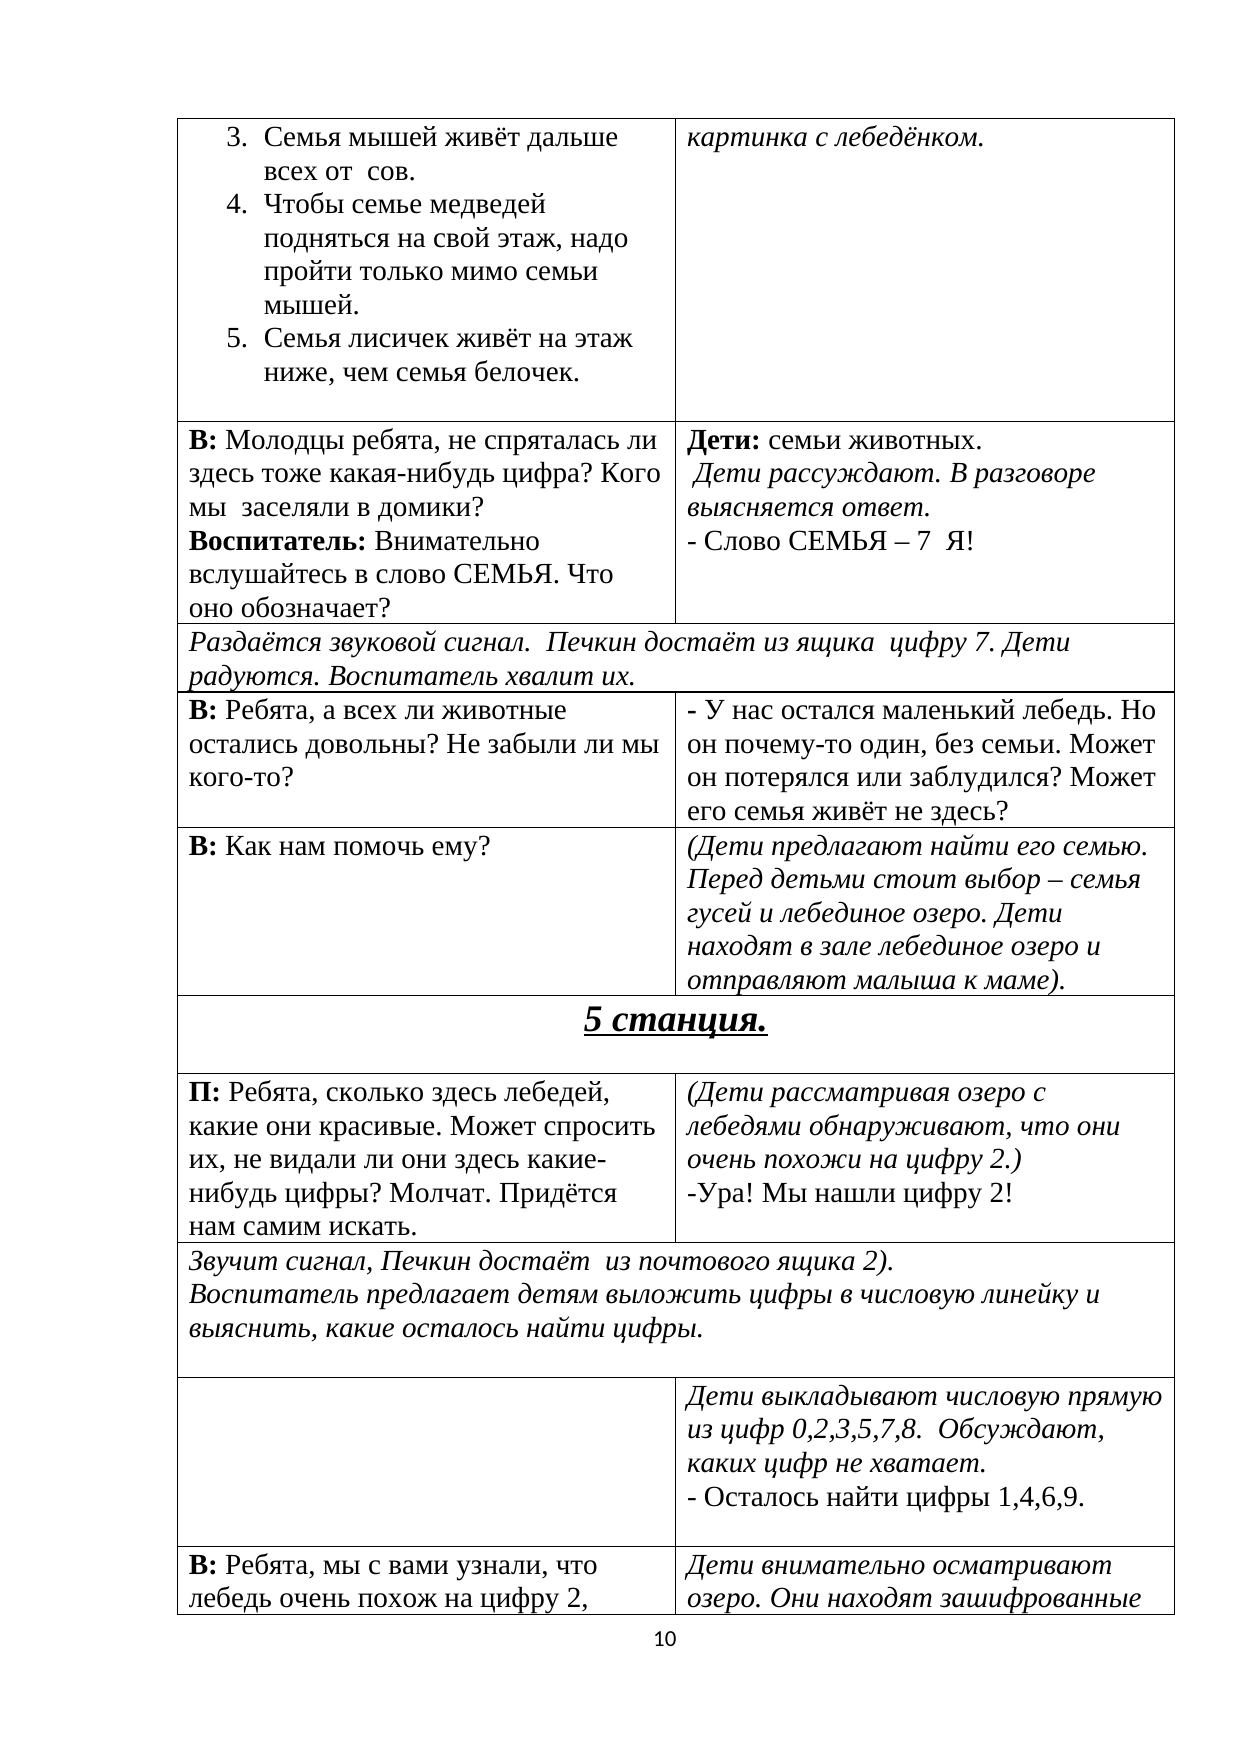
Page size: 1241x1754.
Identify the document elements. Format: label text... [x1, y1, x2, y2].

table_cell Раздаётся звуковой сигнал. Печкин достаёт из ящика цифру 7. Дети радуются. Воспитатель хвалит их. [178, 624, 1174, 691]
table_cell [676, 119, 1174, 421]
table_cell Дети выкладывают числовую прямую из цифр 0,2,3,5,7,8. Обсуждают, каких цифр не хватает. - Осталось найти цифры 1,4,6,9. [676, 1378, 1174, 1546]
table_cell (Дети рассматривая озеро с лебедями обнаруживают, что они очень похожи на цифру 2.) -Ура! Мы нашли цифру 2! [676, 1074, 1174, 1242]
table_cell В: Молодцы ребята, не спряталась ли здесь тоже какая-нибудь цифра? Кого мы заселяли в домики? Воспитатель: Внимательно вслушайтесь в слово СЕМЬЯ. Что оно обозначает? [178, 422, 675, 623]
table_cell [178, 1547, 675, 1614]
table_cell В: Ребята, а всех ли животные остались довольны? Не забыли ли мы кого-то? [178, 693, 675, 827]
table_cell (Дети предлагают найти его семью. Перед детьми стоит выбор – семья гусей и лебединое озеро. Дети находят в зале лебединое озеро и отправляют малыша к маме). [676, 828, 1174, 995]
table_cell 5 станция. [178, 996, 1174, 1073]
table_cell [178, 1378, 675, 1546]
table_cell В: Как нам помочь ему? [178, 828, 675, 995]
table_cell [178, 119, 675, 421]
table_cell - У нас остался маленький лебедь. Но он почему-то один, без семьи. Может он потерялся или заблудился? Может его семья живёт не здесь? [676, 693, 1174, 827]
table_cell Звучит сигнал, Печкин достаёт из почтового ящика 2). Воспитатель предлагает детям выложить цифры в числовую линейку и выяснить, какие осталось найти цифры. [178, 1243, 1174, 1377]
table_cell П: Ребята, сколько здесь лебедей, какие они красивые. Может спросить их, не видали ли они здесь какие-нибудь цифры? Молчат. Придётся нам самим искать. [178, 1074, 675, 1242]
table_cell Дети: семьи животных. Дети рассуждают. В разговоре выясняется ответ. - Слово СЕМЬЯ – 7 Я! [676, 422, 1174, 623]
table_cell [676, 1547, 1174, 1614]
